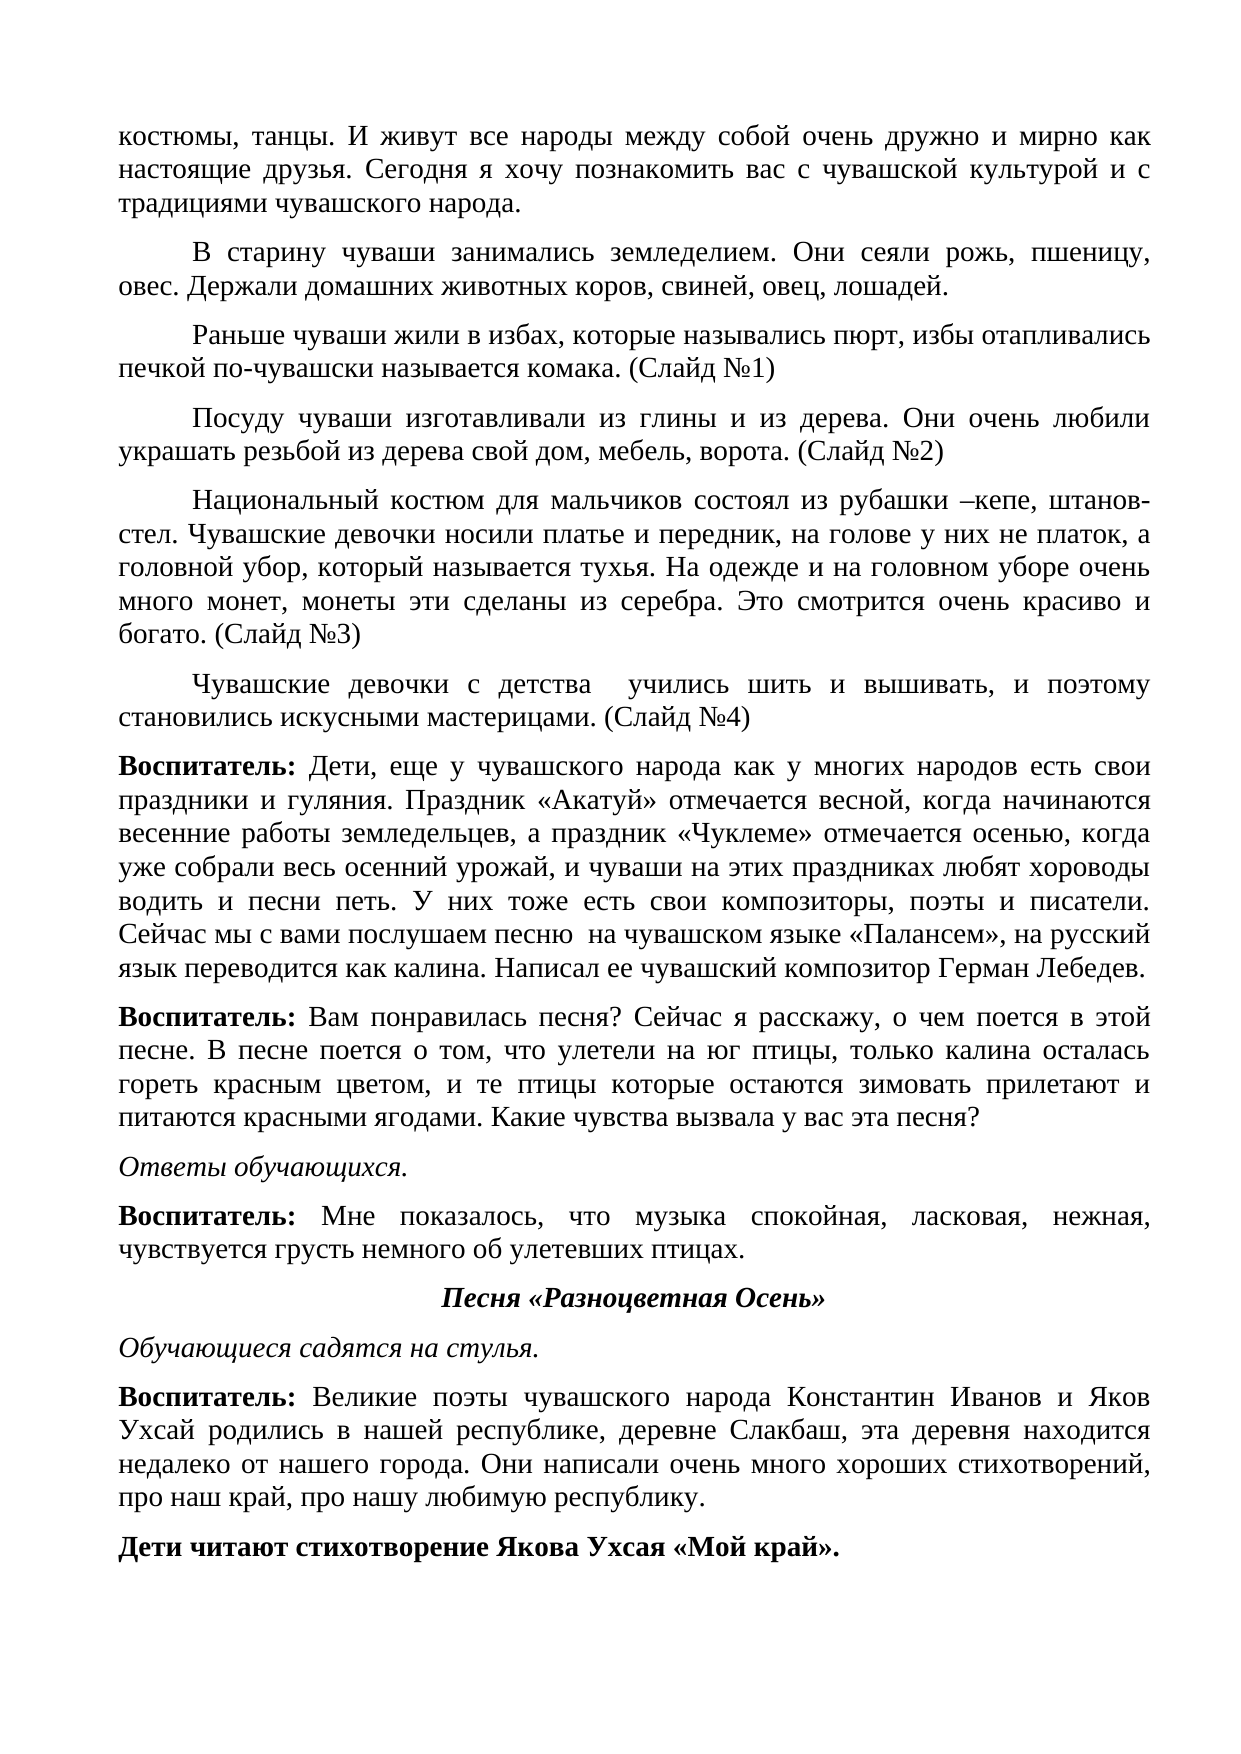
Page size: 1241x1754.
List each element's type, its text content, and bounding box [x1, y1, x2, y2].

text Воспитатель: Великие поэты чувашского народа Константин Иванов и Яков Ухсай родились в нашей республике, деревне Слакбаш, эта деревня находится недалеко от нашего города. Они написали очень много хороших стихотворений, про наш край, про нашу любимую республику. [118, 1379, 1152, 1513]
text Песня «Разноцветная Осень» [118, 1281, 1152, 1314]
text Воспитатель: Вам понравилась песня? Сейчас я расскажу, о чем поется в этой песне. В песне поется о том, что улетели на юг птицы, только калина осталась гореть красным цветом, и те птицы которые остаются зимовать прилетают и питаются красными ягодами. Какие чувства вызвала у вас эта песня? [118, 999, 1152, 1133]
text Посуду чуваши изготавливали из глины и из дерева. Они очень любили украшать резьбой из дерева свой дом, мебель, ворота. (Слайд №2) [118, 400, 1152, 467]
text Воспитатель: Мне показалось, что музыка спокойная, ласковая, нежная, чувствуется грусть немного об улетевших птицах. [118, 1198, 1152, 1265]
text В старину чуваши занимались земледелием. Они сеяли рожь, пшеницу, овес. Держали домашних животных коров, свиней, овец, лошадей. [118, 234, 1152, 301]
text Ответы обучающихся. [118, 1149, 1152, 1182]
text Национальный костюм для мальчиков состоял из рубашки –кепе, штанов- стел. Чувашские девочки носили платье и передник, на голове у них не платок, а головной убор, который называется тухья. На одежде и на головном уборе очень много монет, монеты эти сделаны из серебра. Это смотрится очень красиво и богато. (Слайд №3) [118, 482, 1152, 650]
text Чувашские девочки с детства учились шить и вышивать, и поэтому становились искусными мастерицами. (Слайд №4) [118, 666, 1152, 733]
text Раньше чуваши жили в избах, которые назывались пюрт, избы отапливались печкой по-чувашски называется комака. (Слайд №1) [118, 317, 1152, 384]
text Воспитатель: Дети, еще у чувашского народа как у многих народов есть свои праздники и гуляния. Праздник «Акатуй» отмечается весной, когда начинаются весенние работы земледельцев, а праздник «Чуклеме» отмечается осенью, когда уже собрали весь осенний урожай, и чуваши на этих праздниках любят хороводы водить и песни петь. У них тоже есть свои композиторы, поэты и писатели. Сейчас мы с вами послушаем песню на чувашском языке «Палансем», на русский язык переводится как калина. Написал ее чувашский композитор Герман Лебедев. [118, 748, 1152, 983]
text Обучающиеся садятся на стулья. [118, 1330, 1152, 1363]
text Дети читают стихотворение Якова Ухсая «Мой край». [118, 1529, 1152, 1562]
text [118, 118, 1152, 219]
